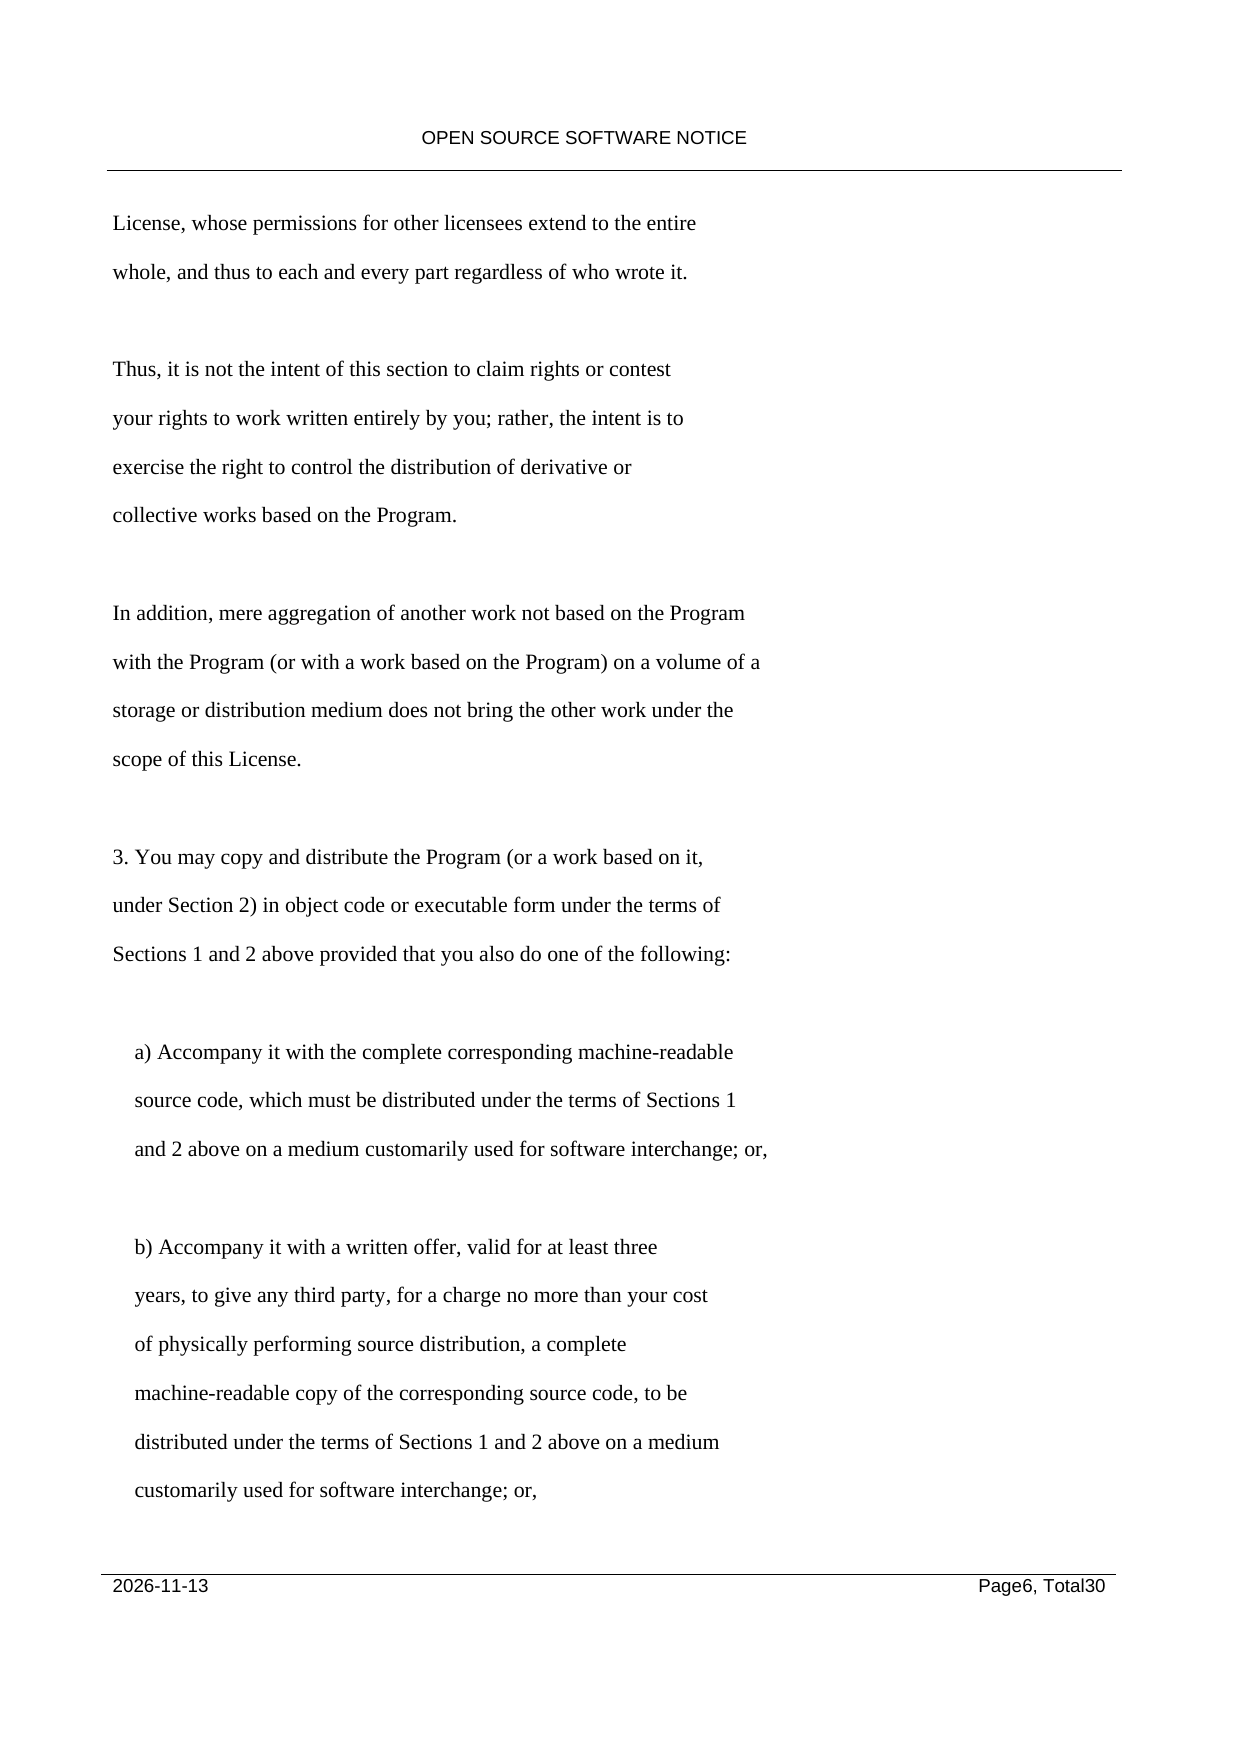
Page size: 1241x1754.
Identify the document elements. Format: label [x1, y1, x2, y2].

text [112, 206, 1128, 1506]
